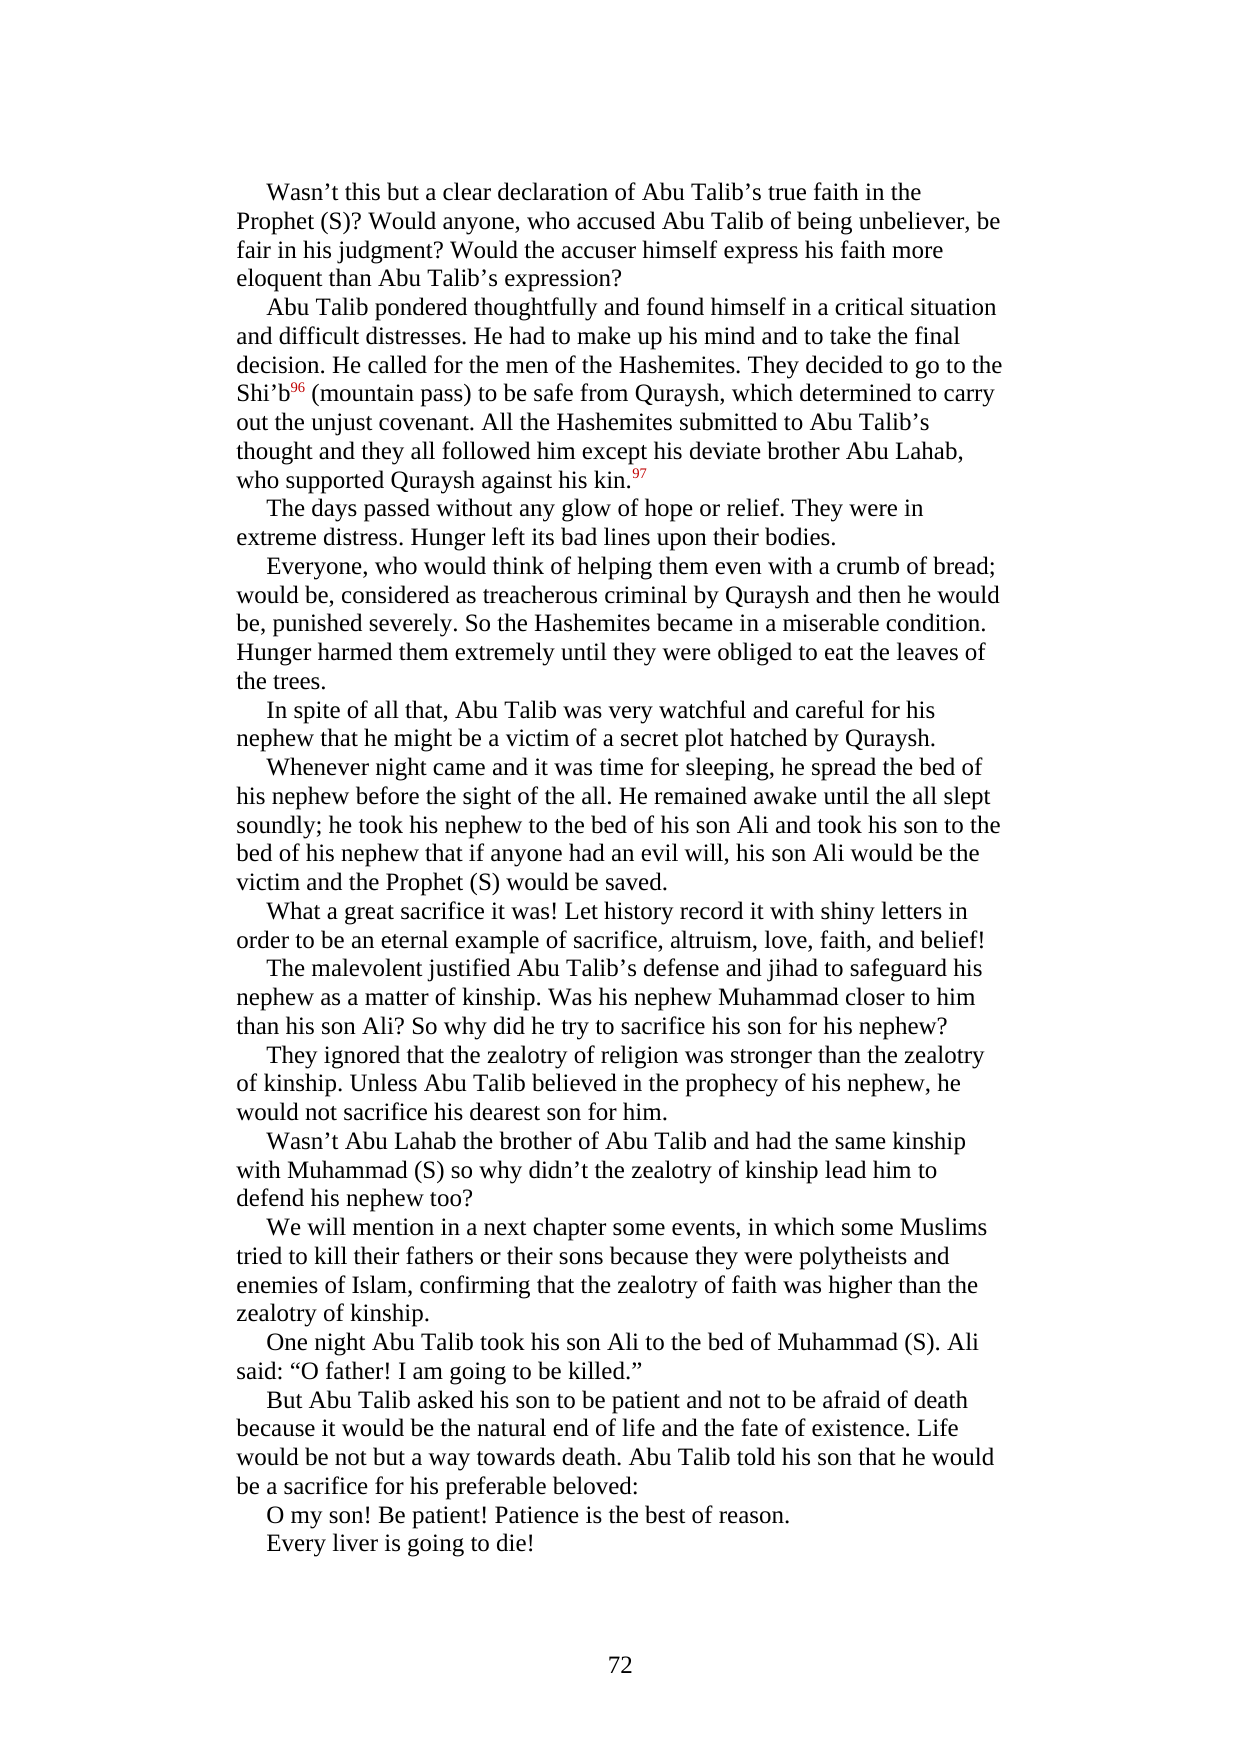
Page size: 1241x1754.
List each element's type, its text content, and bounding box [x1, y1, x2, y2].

text The days passed without any glow of hope or relief. They were in extreme distress. Hunger left its bad lines upon their bodies. [236, 493, 1004, 551]
text What a great sacrifice it was! Let history record it with shiny letters in order to be an eternal example of sacrifice, altruism, love, faith, and belief! [236, 896, 1004, 953]
text Everyone, who would think of helping them even with a crumb of bread; would be, considered as treacherous criminal by Quraysh and then he would be, punished severely. So the Hashemites became in a miserable condition. Hunger harmed them extremely until they were obliged to eat the leaves of the trees. [236, 551, 1004, 695]
text But Abu Talib asked his son to be patient and not to be afraid of death because it would be the natural end of life and the fate of existence. Life would be not but a way towards death. Abu Talib told his son that he would be a sacrifice for his preferable beloved: [236, 1385, 1004, 1500]
text Wasn’t Abu Lahab the brother of Abu Talib and had the same kinship with Muhammad (S) so why didn’t the zealotry of kinship lead him to defend his nephew too? [236, 1126, 1004, 1212]
text O my son! Be patient! Patience is the best of reason. [236, 1500, 1004, 1528]
text The malevolent justified Abu Talib’s defense and jihad to safeguard his nephew as a matter of kinship. Was his nephew Muhammad closer to him than his son Ali? So why did he try to sacrifice his son for his nephew? [236, 953, 1004, 1040]
text Wasn’t this but a clear declaration of Abu Talib’s true faith in the Prophet (S)? Would anyone, who accused Abu Talib of being unbeliever, be fair in his judgment? Would the accuser himself express his faith more eloquent than Abu Talib’s expression? [236, 177, 1004, 292]
text One night Abu Talib took his son Ali to the bed of Muhammad (S). Ali said: “O father! I am going to be killed.” [236, 1327, 1004, 1385]
text They ignored that the zealotry of religion was stronger than the zealotry of kinship. Unless Abu Talib believed in the prophecy of his nephew, he would not sacrifice his dearest son for him. [236, 1040, 1004, 1126]
text In spite of all that, Abu Talib was very watchful and careful for his nephew that he might be a victim of a secret plot hatched by Quraysh. [236, 695, 1004, 752]
text We will mention in a next chapter some events, in which some Muslims tried to kill their fathers or their sons because they were polytheists and enemies of Islam, confirming that the zealotry of faith was higher than the zealotry of kinship. [236, 1212, 1004, 1327]
text Every liver is going to die! [236, 1528, 1004, 1557]
text Whenever night came and it was time for sleeping, he spread the bed of his nephew before the sight of the all. He remained awake until the all slept soundly; he took his nephew to the bed of his son Ali and took his son to the bed of his nephew that if anyone had an evil will, his son Ali would be the victim and the Prophet (S) would be saved. [236, 752, 1004, 896]
text Abu Talib pondered thoughtfully and found himself in a critical situation and difficult distresses. He had to make up his mind and to take the final decision. He called for the men of the Hashemites. They decided to go to the Shi’b96 (mountain pass) to be safe from Quraysh, which determined to carry out the unjust covenant. All the Hashemites submitted to Abu Talib’s thought and they all followed him except his deviate brother Abu Lahab, who supported Quraysh against his kin.97 [236, 292, 1004, 493]
